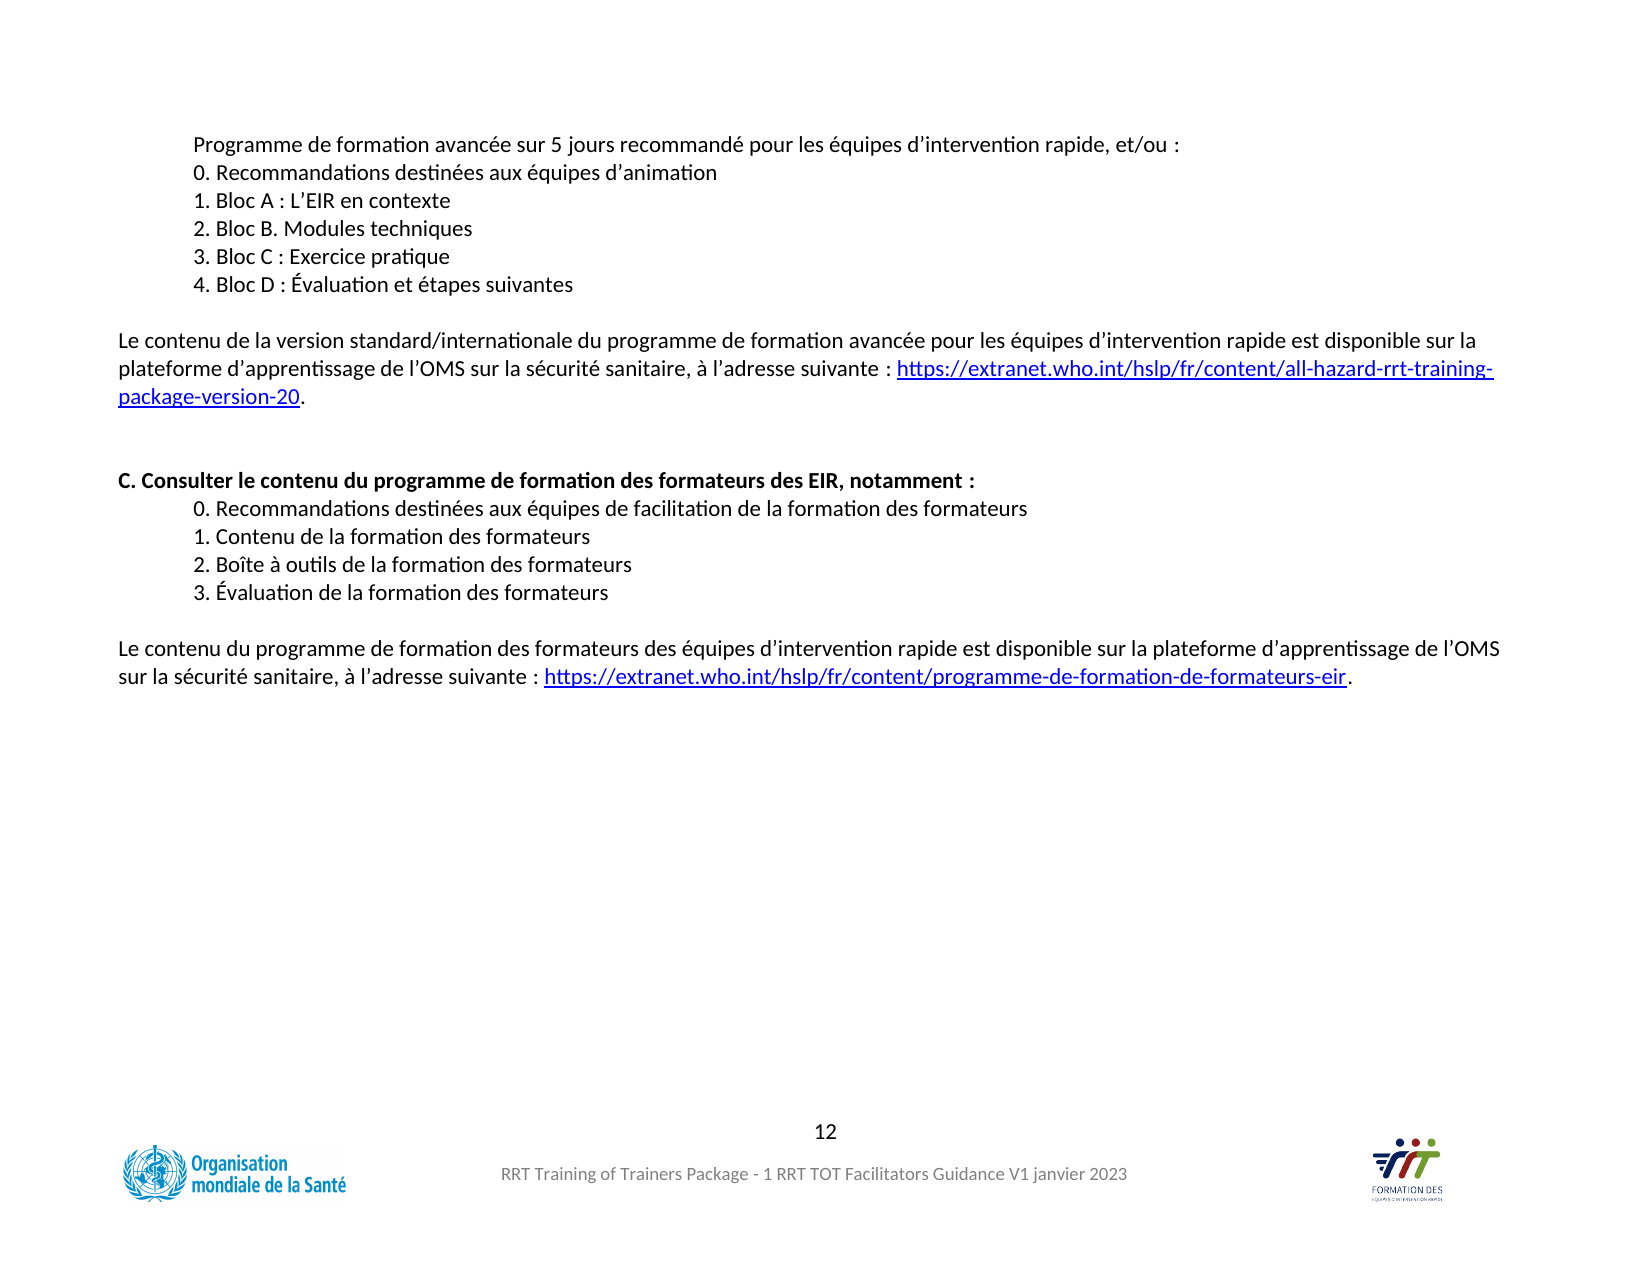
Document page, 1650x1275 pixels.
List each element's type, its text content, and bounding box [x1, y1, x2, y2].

picture [1372, 1138, 1443, 1202]
text 0. Recommandations destinées aux équipes de facilitation de la formation des formateurs [118, 494, 1532, 522]
text 2. Boîte à outils de la formation des formateurs [193, 550, 1532, 578]
text 3. Évaluation de la formation des formateurs [193, 578, 1532, 606]
picture [123, 1145, 346, 1202]
text Le contenu de la version standard/internationale du programme de formation avancée pour les équipes d’intervention rapide est disponible sur la plateforme d’apprentissage de l’OMS sur la sécurité sanitaire, à l’adresse suivante : https://extranet.who.int/hslp/fr/content/all-hazard-rrt-training-package-version-20. [118, 326, 1532, 410]
text 2. Bloc B. Modules techniques [193, 214, 1532, 242]
text Le contenu du programme de formation des formateurs des équipes d’intervention rapide est disponible sur la plateforme d’apprentissage de l’OMS sur la sécurité sanitaire, à l’adresse suivante : https://extranet.who.int/hslp/fr/content/programme-de-formation-de-formateurs-eir. [118, 634, 1532, 690]
text 1. Bloc A : L’EIR en contexte [193, 186, 1532, 214]
text 0. Recommandations destinées aux équipes d’animation [193, 158, 1532, 186]
text C. Consulter le contenu du programme de formation des formateurs des EIR, notamment : [118, 466, 1532, 494]
text 1. Contenu de la formation des formateurs [193, 522, 1532, 550]
text Programme de formation avancée sur 5 jours recommandé pour les équipes d’intervention rapide, et/ou : [118, 130, 1532, 158]
text 3. Bloc C : Exercice pratique [193, 242, 1532, 270]
text 4. Bloc D : Évaluation et étapes suivantes [193, 270, 1532, 298]
